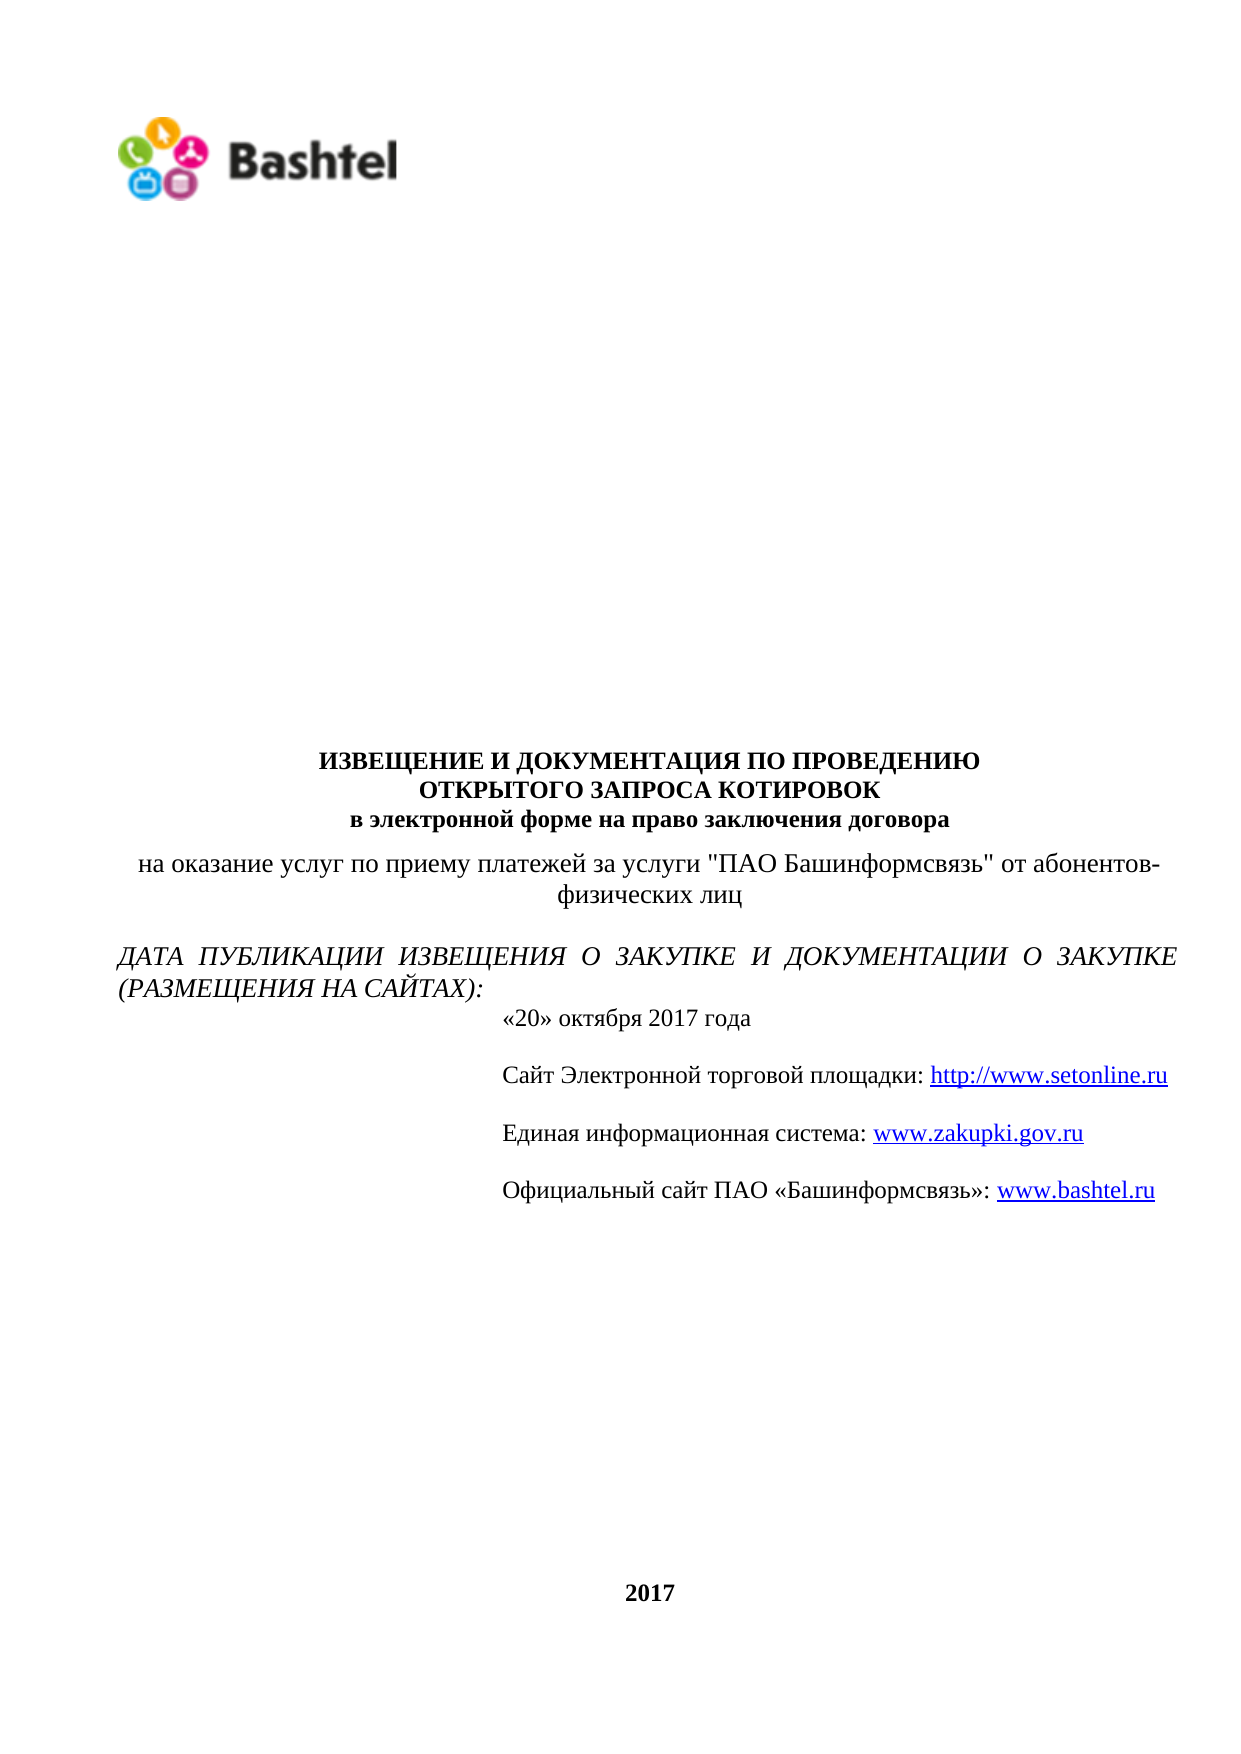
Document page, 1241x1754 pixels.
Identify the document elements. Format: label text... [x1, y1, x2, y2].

picture [118, 117, 397, 201]
text Единая информационная система: www.zakupki.gov.ru [502, 1118, 1181, 1147]
text ИЗВЕЩЕНИЕ И ДОКУМЕНТАЦИЯ ПО ПРОВЕДЕНИЮ [118, 746, 1181, 775]
text ДАТА ПУБЛИКАЦИИ ИЗВЕЩЕНИЯ О ЗАКУПКЕ И ДОКУМЕНТАЦИИ О ЗАКУПКЕ (РАЗМЕЩЕНИЯ НА САЙТАХ): [118, 941, 1181, 1003]
text Сайт Электронной торговой площадки: http://www.setonline.ru [502, 1060, 1181, 1089]
text 2017 [118, 1578, 1181, 1607]
text ОТКРЫТОГО ЗАПРОСА КОТИРОВОК [118, 775, 1181, 804]
text на оказание услуг по приему платежей за услуги "ПАО Башинформсвязь" от абонентов-физических лиц [118, 847, 1181, 909]
text «20» октября 2017 года [502, 1003, 1181, 1032]
text Официальный сайт ПАО «Башинформсвязь»: www.bashtel.ru [502, 1175, 1181, 1204]
text в электронной форме на право заключения договора [118, 804, 1181, 833]
